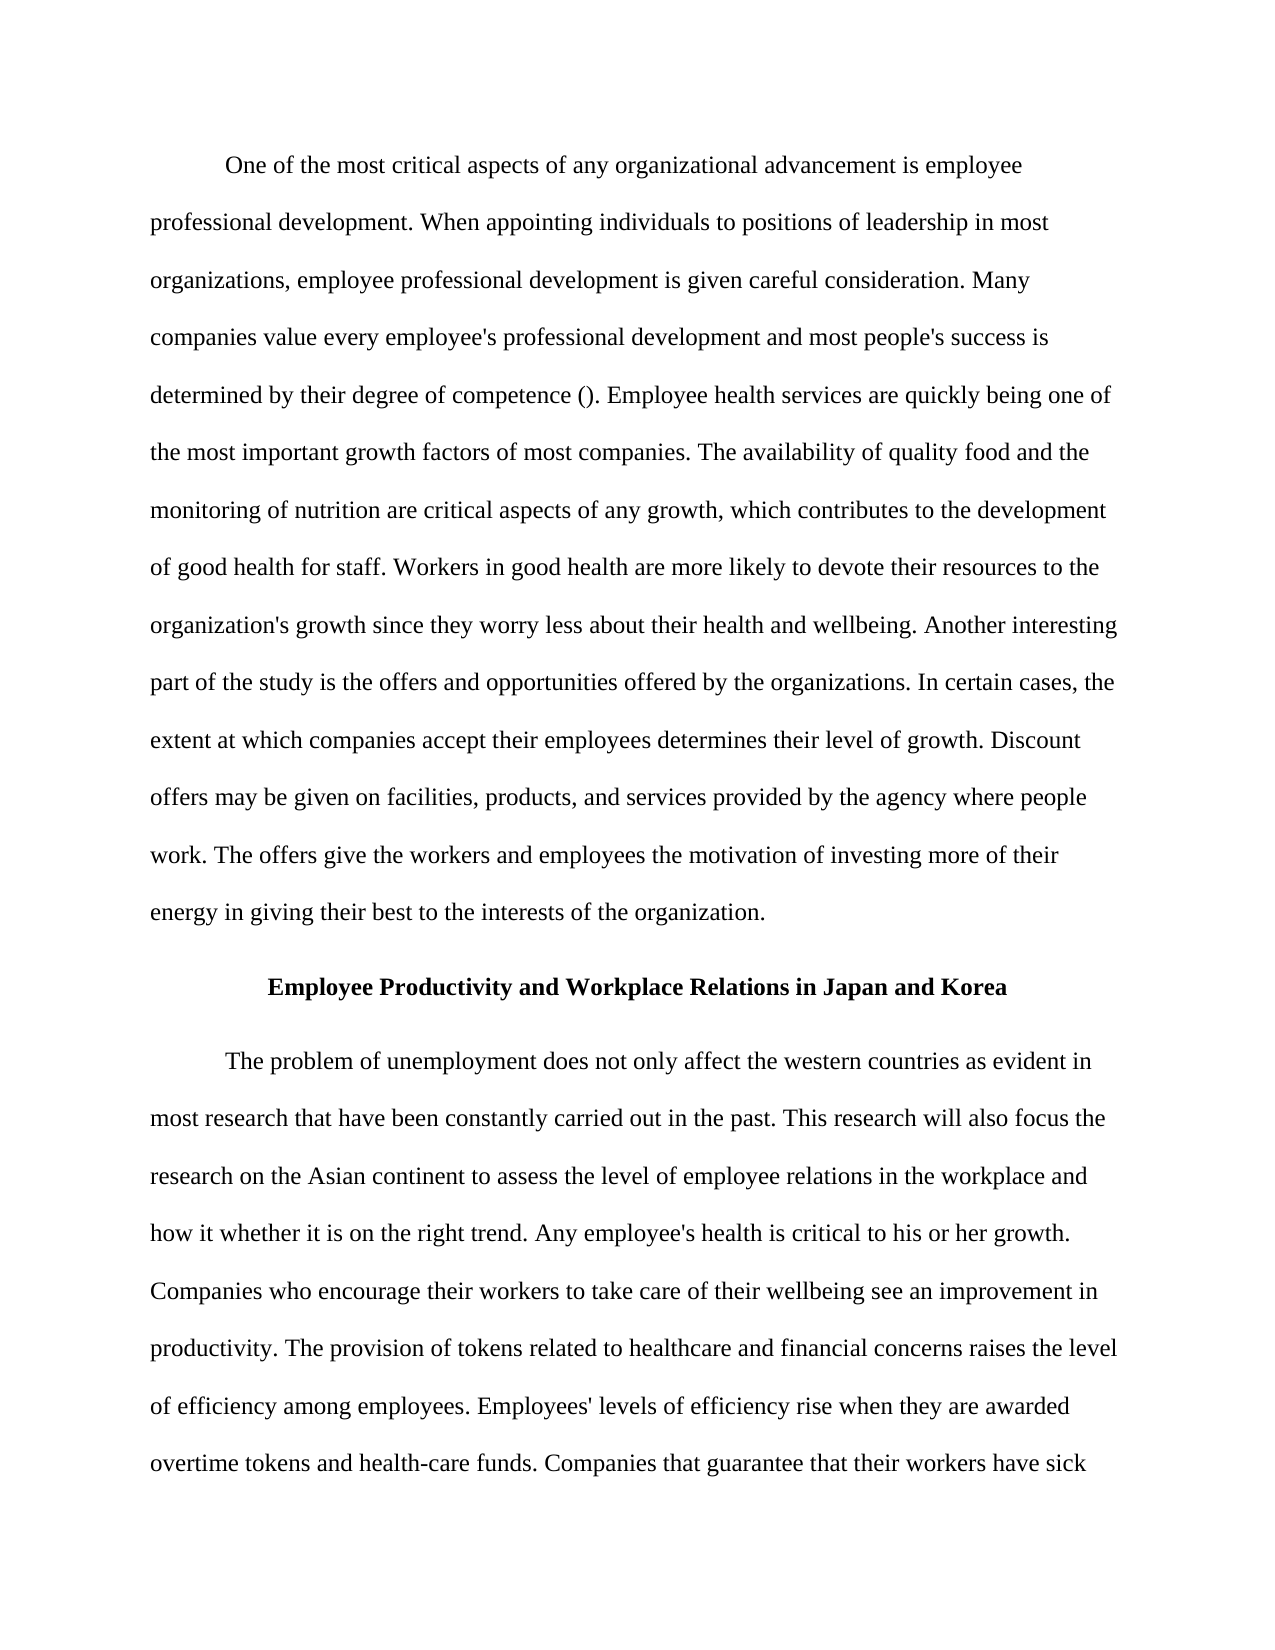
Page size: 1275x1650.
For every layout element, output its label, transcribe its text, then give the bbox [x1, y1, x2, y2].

text One of the most critical aspects of any organizational advancement is employee professional development. When appointing individuals to positions of leadership in most organizations, employee professional development is given careful consideration. Many companies value every employee's professional development and most people's success is determined by their degree of competence (). Employee health services are quickly being one of the most important growth factors of most companies. The availability of quality food and the monitoring of nutrition are critical aspects of any growth, which contributes to the development of good health for staff. Workers in good health are more likely to devote their resources to the organization's growth since they worry less about their health and wellbeing. Another interesting part of the study is the offers and opportunities offered by the organizations. In certain cases, the extent at which companies accept their employees determines their level of growth. Discount offers may be given on facilities, products, and services provided by the agency where people work. The offers give the workers and employees the motivation of investing more of their energy in giving their best to the interests of the organization. [150, 150, 1125, 926]
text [150, 1046, 1125, 1477]
text Employee Productivity and Workplace Relations in Japan and Korea [150, 972, 1125, 1000]
